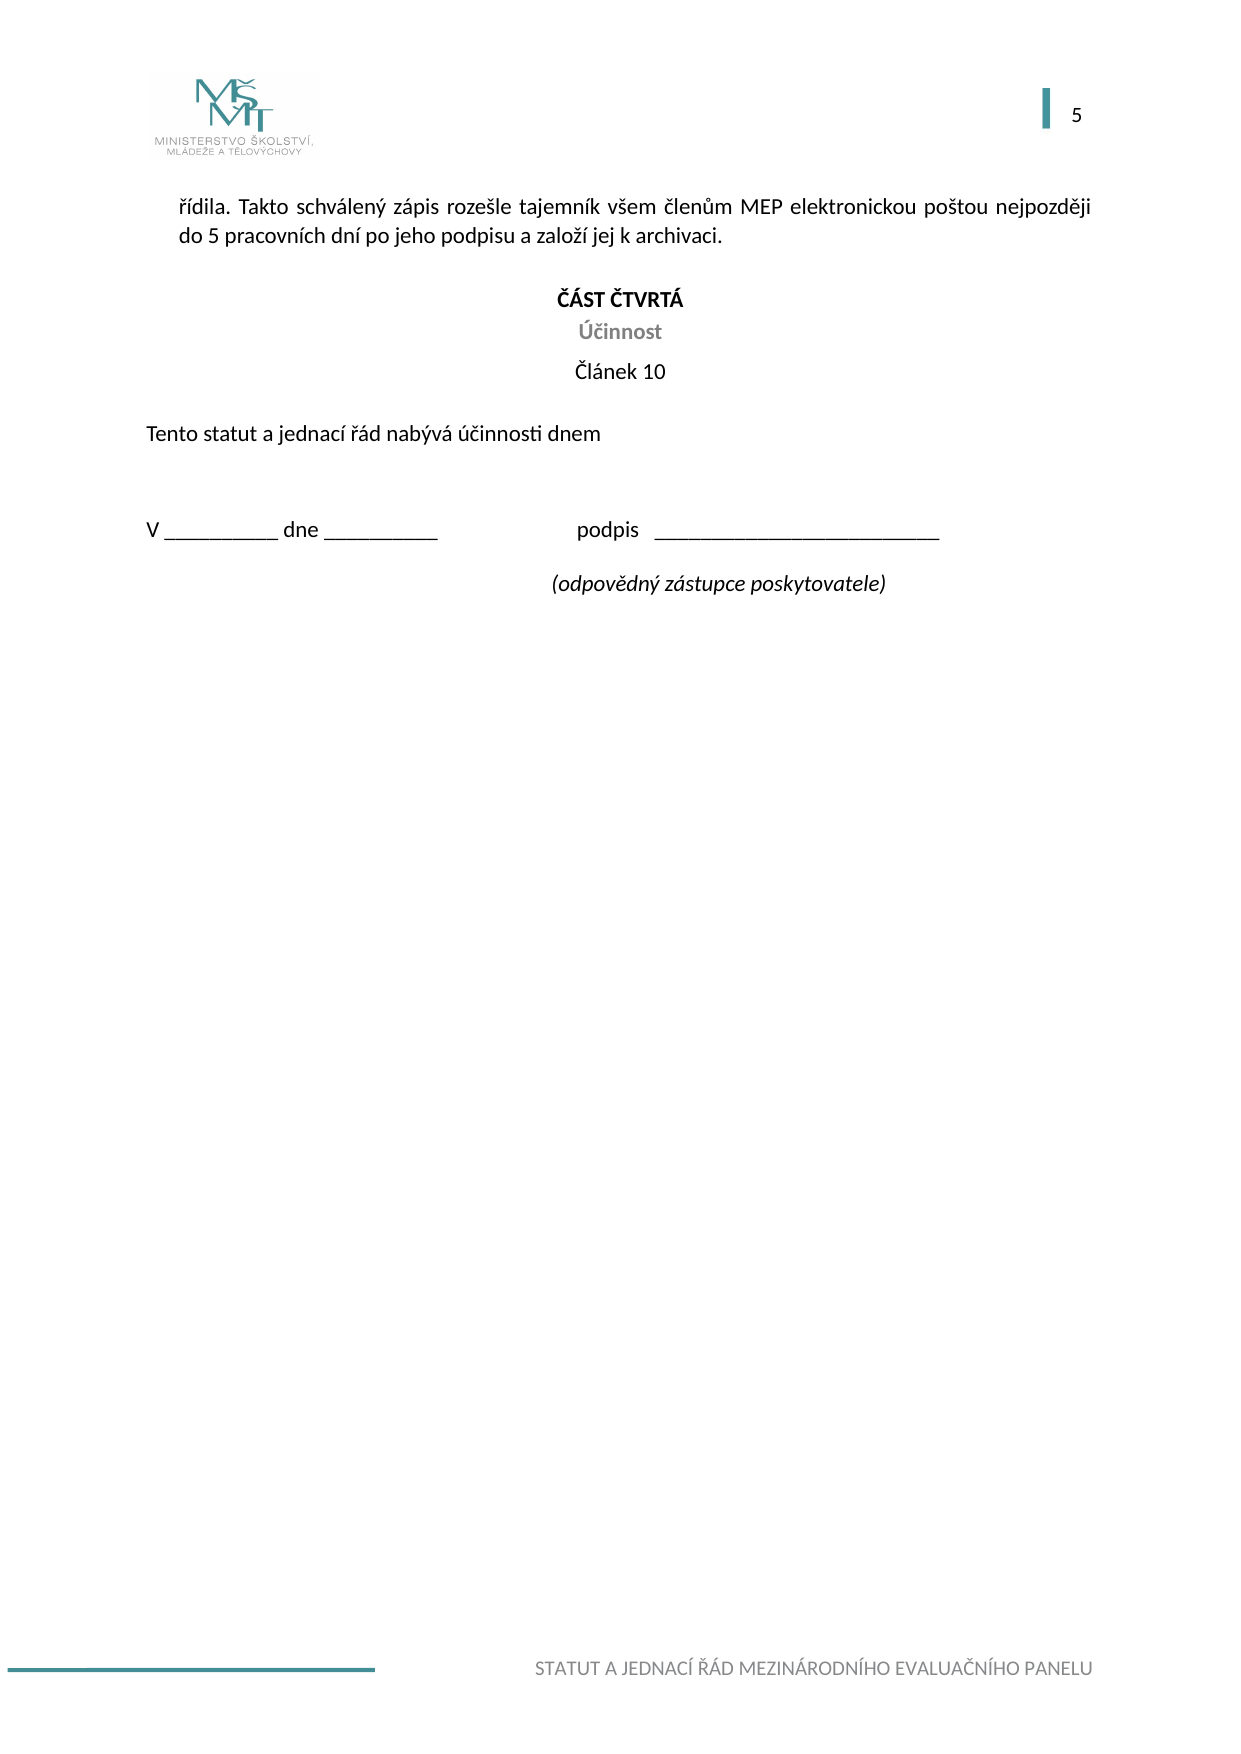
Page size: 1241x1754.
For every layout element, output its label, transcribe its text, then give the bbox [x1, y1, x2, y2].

subtitle ČÁST ČTVRTÁ [147, 285, 1093, 313]
subtitle Účinnost [147, 317, 1093, 345]
picture [1028, 88, 1111, 145]
picture [147, 73, 321, 161]
text (odpovědný zástupce poskytovatele) [147, 569, 1093, 598]
text V __________ dne __________ podpis _________________________ [146, 515, 1093, 543]
text Tento statut a jednací řád nabývá účinnosti dnem [146, 419, 1093, 447]
text Článek 10 [147, 357, 1093, 385]
